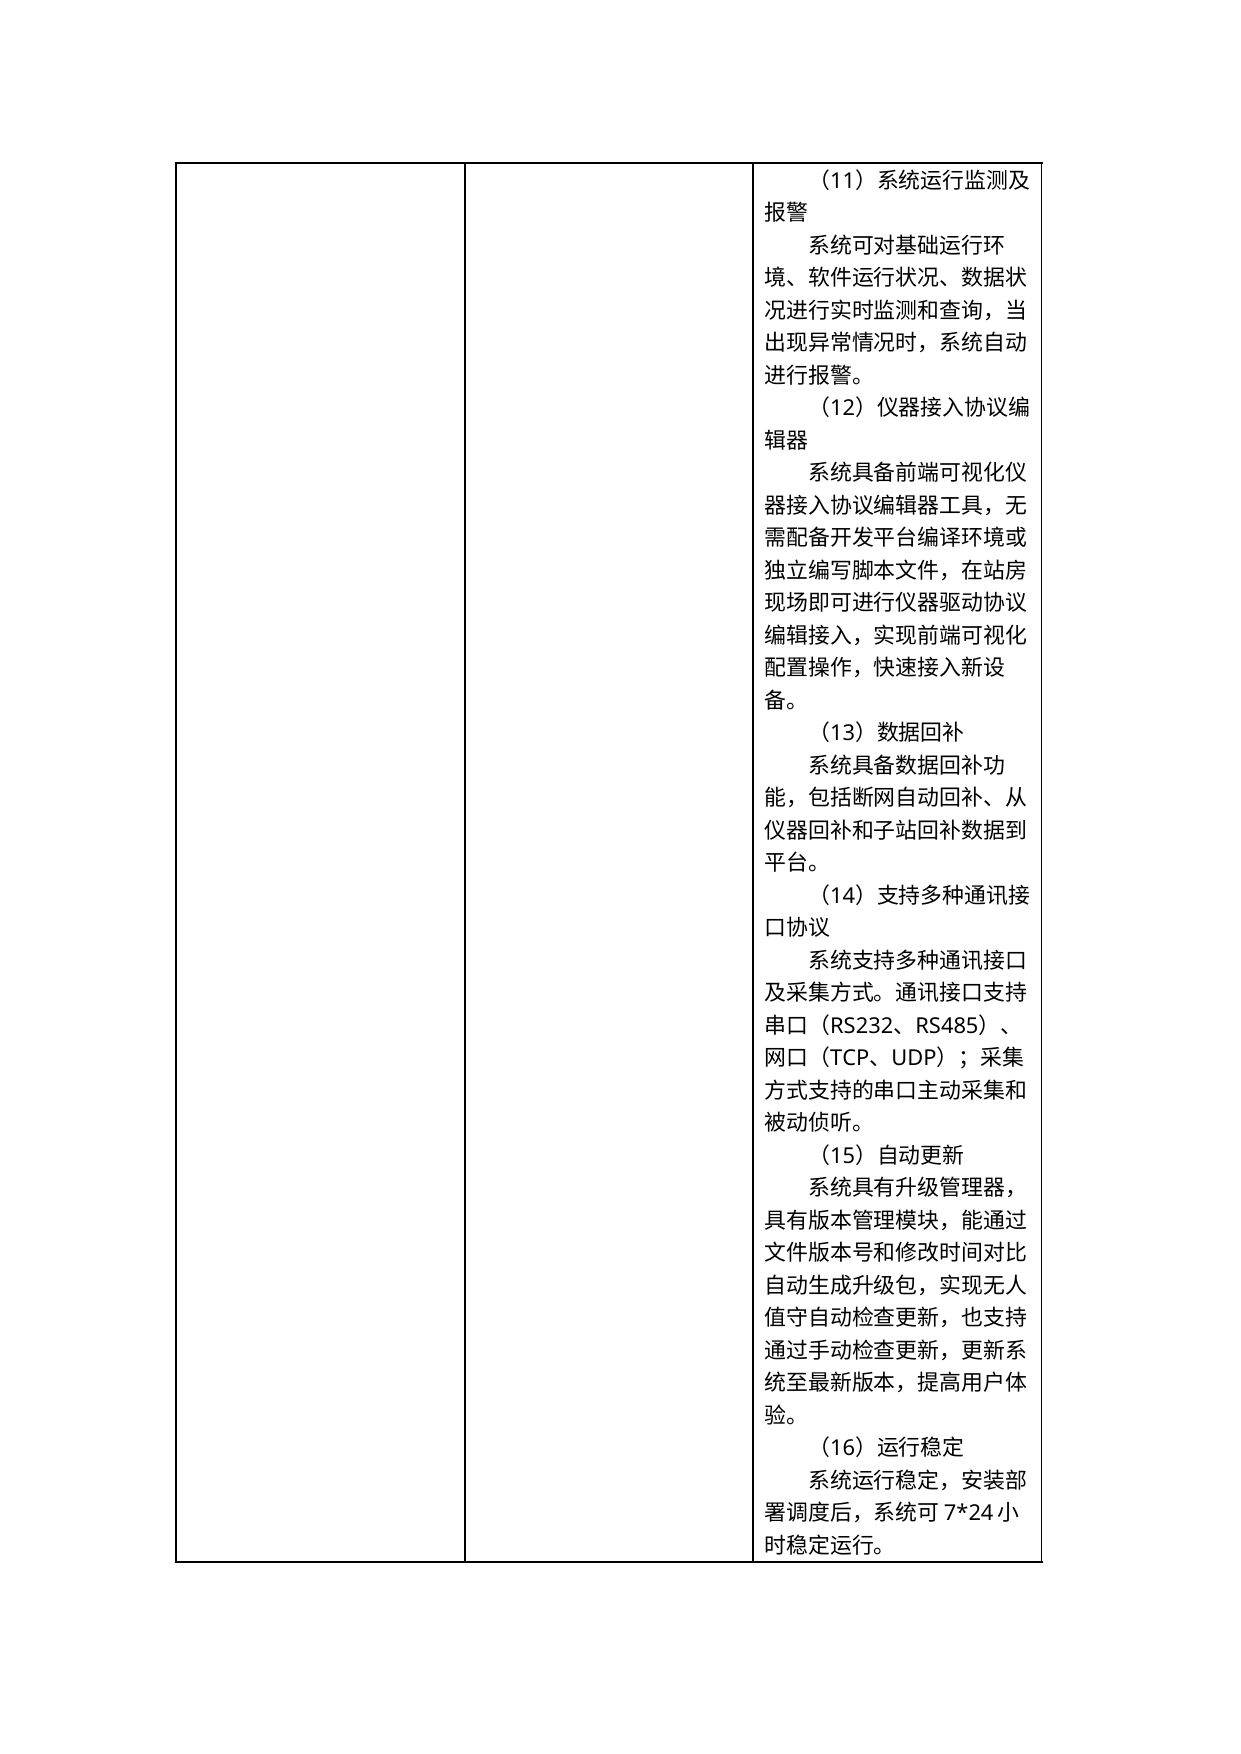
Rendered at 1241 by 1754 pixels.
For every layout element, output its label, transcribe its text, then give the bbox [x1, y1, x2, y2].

table_cell ▲ [466, 164, 752, 1561]
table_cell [754, 164, 1041, 1561]
table_cell 1 [177, 164, 464, 1561]
